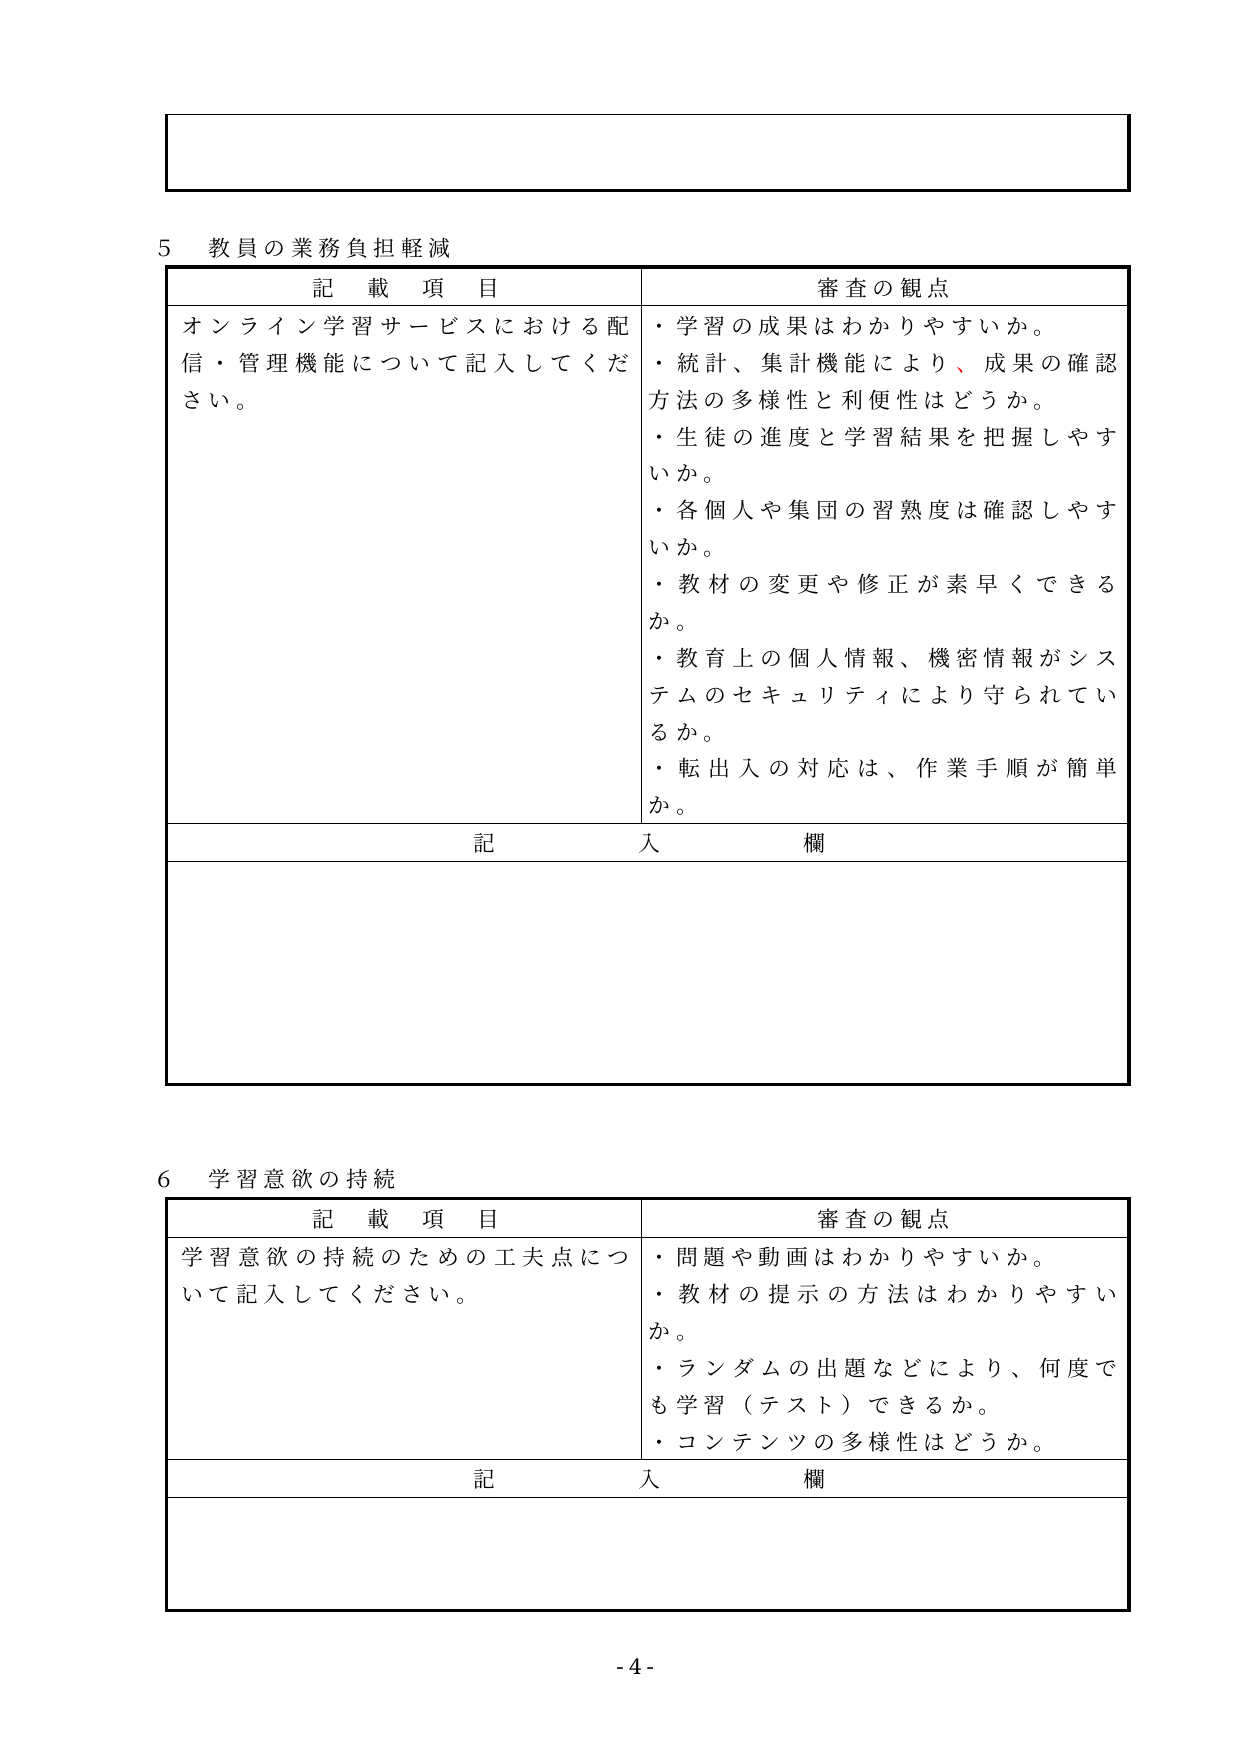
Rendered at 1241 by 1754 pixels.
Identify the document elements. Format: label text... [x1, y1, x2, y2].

table_header 記 載 項 目 [168, 269, 641, 305]
table_cell [168, 862, 1127, 1083]
text ６ 学習意欲の持続 [154, 1160, 1116, 1197]
table_header 記 載 項 目 [168, 1200, 641, 1237]
table_cell 記 入 欄 [168, 824, 1127, 861]
table_cell 記 入 欄 [168, 1460, 1127, 1497]
table_cell [168, 115, 1127, 188]
table_header 審査の観点 [642, 1200, 1127, 1237]
table_cell [168, 1498, 1127, 1608]
table_cell オンライン学習サービスにおける配信・管理機能について記入してください。 [168, 306, 641, 823]
table_cell ・問題や動画はわかりやすいか。 ・教材の提示の方法はわかりやすいか。 ・ランダムの出題などにより、何度でも学習（テスト）できるか。 ・コンテンツの多様性はどうか。 [642, 1238, 1127, 1459]
table_header 審査の観点 [642, 269, 1127, 305]
text ５ 教員の業務負担軽減 [154, 228, 1116, 265]
table_cell 学習意欲の持続のための工夫点について記入してください。 [168, 1238, 641, 1459]
table_cell ・学習の成果はわかりやすいか。 ・統計、集計機能により、成果の確認方法の多様性と利便性はどうか。 ・生徒の進度と学習結果を把握しやすいか。 ・各個人や集団の習熟度は確認しやすいか。 ・教材の変更や修正が素早くできるか。 ・教育上の個人情報、機密情報がシステムのセキュリティにより守られているか。 ・転出入の対応は、作業手順が簡単か。 [642, 306, 1127, 823]
